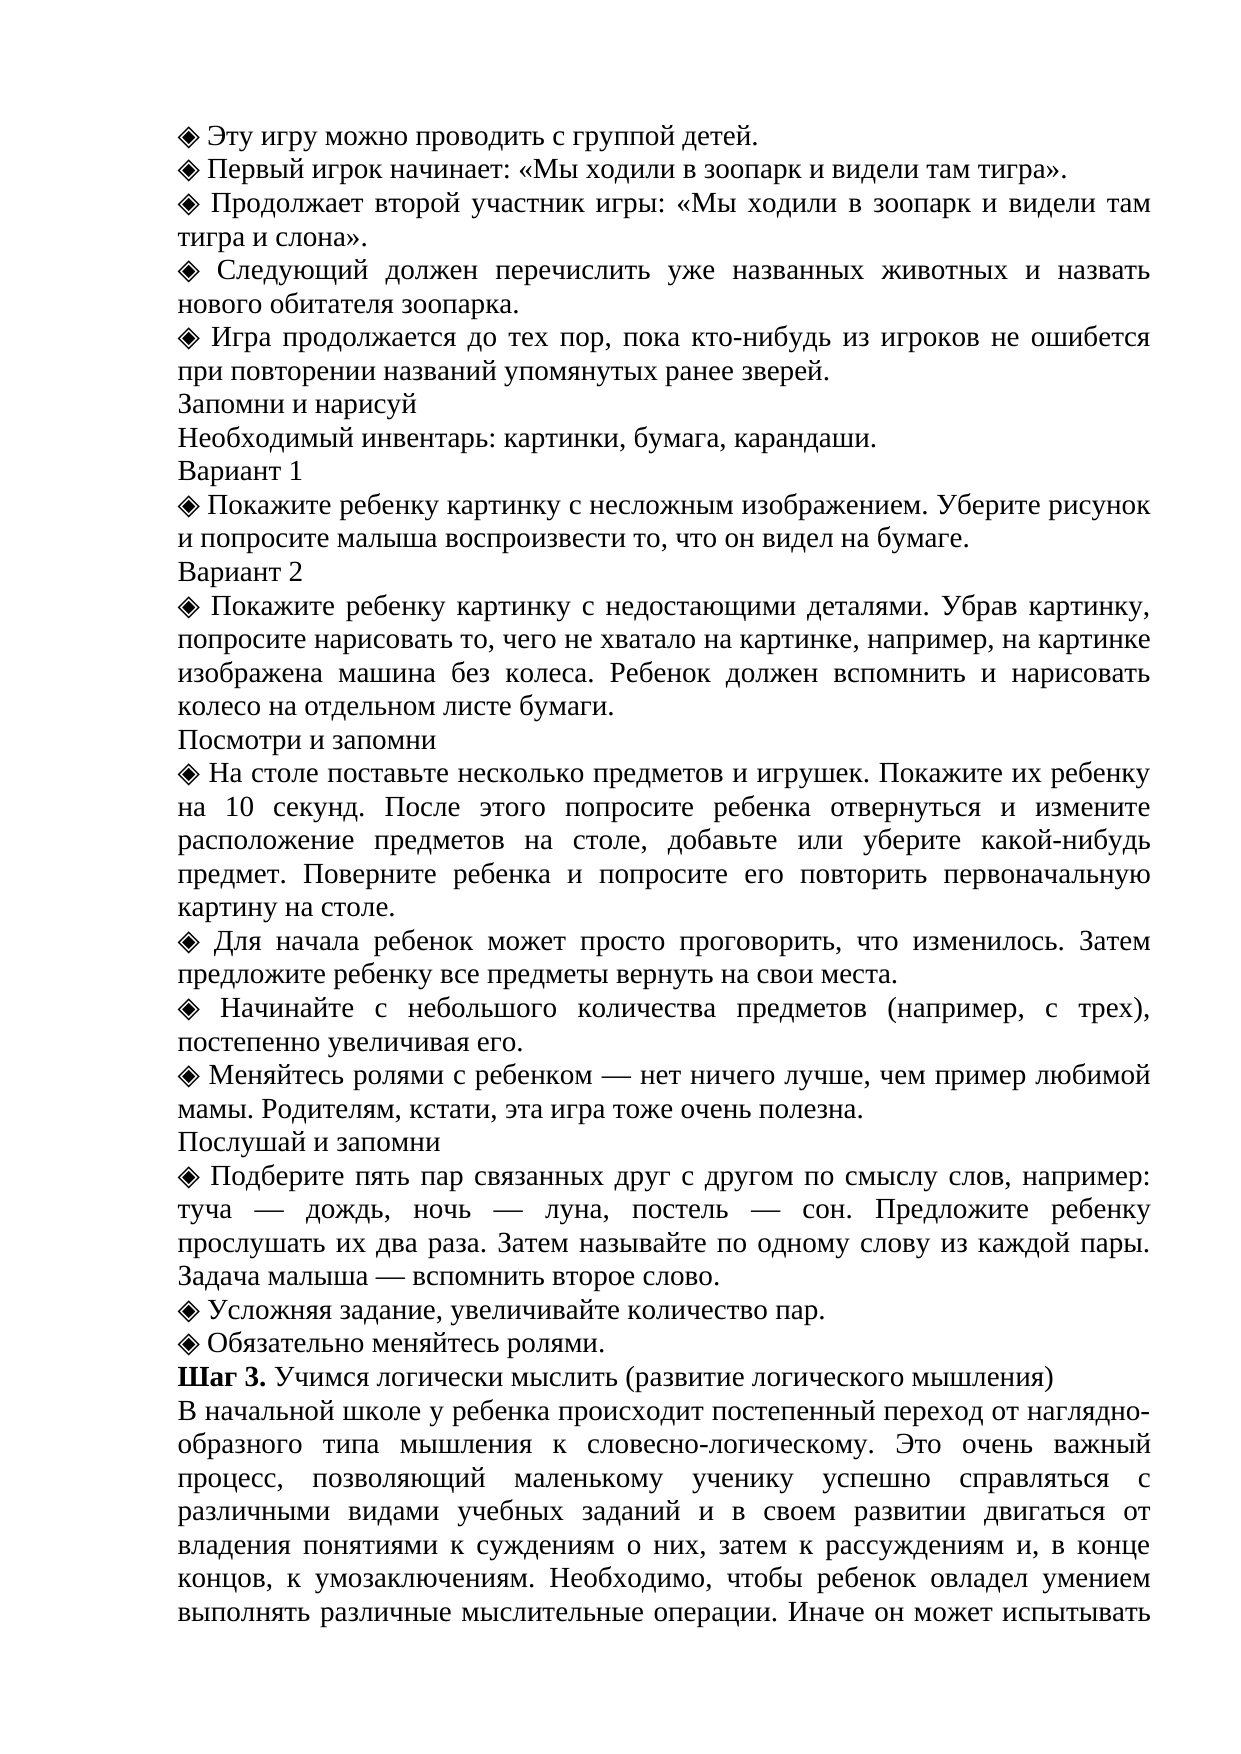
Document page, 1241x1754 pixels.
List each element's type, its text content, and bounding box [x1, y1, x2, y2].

text ◈ Покажите ребенку картинку с недостающими деталями. Убрав картинку, попросите нарисовать то, чего не хватало на картинке, например, на картинке изображена машина без колеса. Ребенок должен вспомнить и нарисовать колесо на отдельном листе бумаги. [177, 588, 1152, 722]
text ◈ Начинайте с небольшого количества предметов (например, с трех), постепенно увеличивая его. [177, 990, 1152, 1057]
text ◈ Следующий должен перечислить уже названных животных и назвать нового обитателя зоопарка. [177, 252, 1152, 319]
text ◈ Обязательно меняйтесь ролями. [177, 1326, 1152, 1359]
text Вариант 1 [177, 453, 1152, 487]
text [177, 1393, 1152, 1627]
text Шаг 3. Учимся логически мыслить (развитие логического мышления) [177, 1359, 1152, 1393]
text Необходимый инвентарь: картинки, бумага, карандаши. [177, 420, 1152, 453]
text Посмотри и запомни [177, 722, 1152, 755]
text ◈ На столе поставьте несколько предметов и игрушек. Покажите их ребенку на 10 секунд. После этого попросите ребенка отвернуться и измените расположение предметов на столе, добавьте или уберите какой-нибудь предмет. Поверните ребенка и попросите его повторить первоначальную картину на столе. [177, 755, 1152, 923]
text ◈ Эту игру можно проводить с группой детей. [177, 118, 1152, 152]
text ◈ Игра продолжается до тех пор, пока кто-нибудь из игроков не ошибется при повторении названий упомянутых ранее зверей. [177, 319, 1152, 386]
text ◈ Подберите пять пар связанных друг с другом по смыслу слов, например: туча — дождь, ночь — луна, постель — сон. Предложите ребенку прослушать их два раза. Затем называйте по одному слову из каждой пары. Задача малыша — вспомнить второе слово. [177, 1158, 1152, 1292]
text Запомни и нарисуй [177, 386, 1152, 420]
text ◈ Первый игрок начинает: «Мы ходили в зоопарк и видели там тигра». [177, 152, 1152, 185]
text Послушай и запомни [177, 1124, 1152, 1158]
text ◈ Покажите ребенку картинку с несложным изображением. Уберите рисунок и попросите малыша воспроизвести то, что он видел на бумаге. [177, 487, 1152, 554]
text Вариант 2 [177, 554, 1152, 588]
text ◈ Продолжает второй участник игры: «Мы ходили в зоопарк и видели там тигра и слона». [177, 185, 1152, 252]
text ◈ Усложняя задание, увеличивайте количество пар. [177, 1292, 1152, 1326]
text ◈ Для начала ребенок может просто проговорить, что изменилось. Затем предложите ребенку все предметы вернуть на свои места. [177, 923, 1152, 990]
text ◈ Меняйтесь ролями с ребенком — нет ничего лучше, чем пример любимой мамы. Родителям, кстати, эта игра тоже очень полезна. [177, 1057, 1152, 1124]
